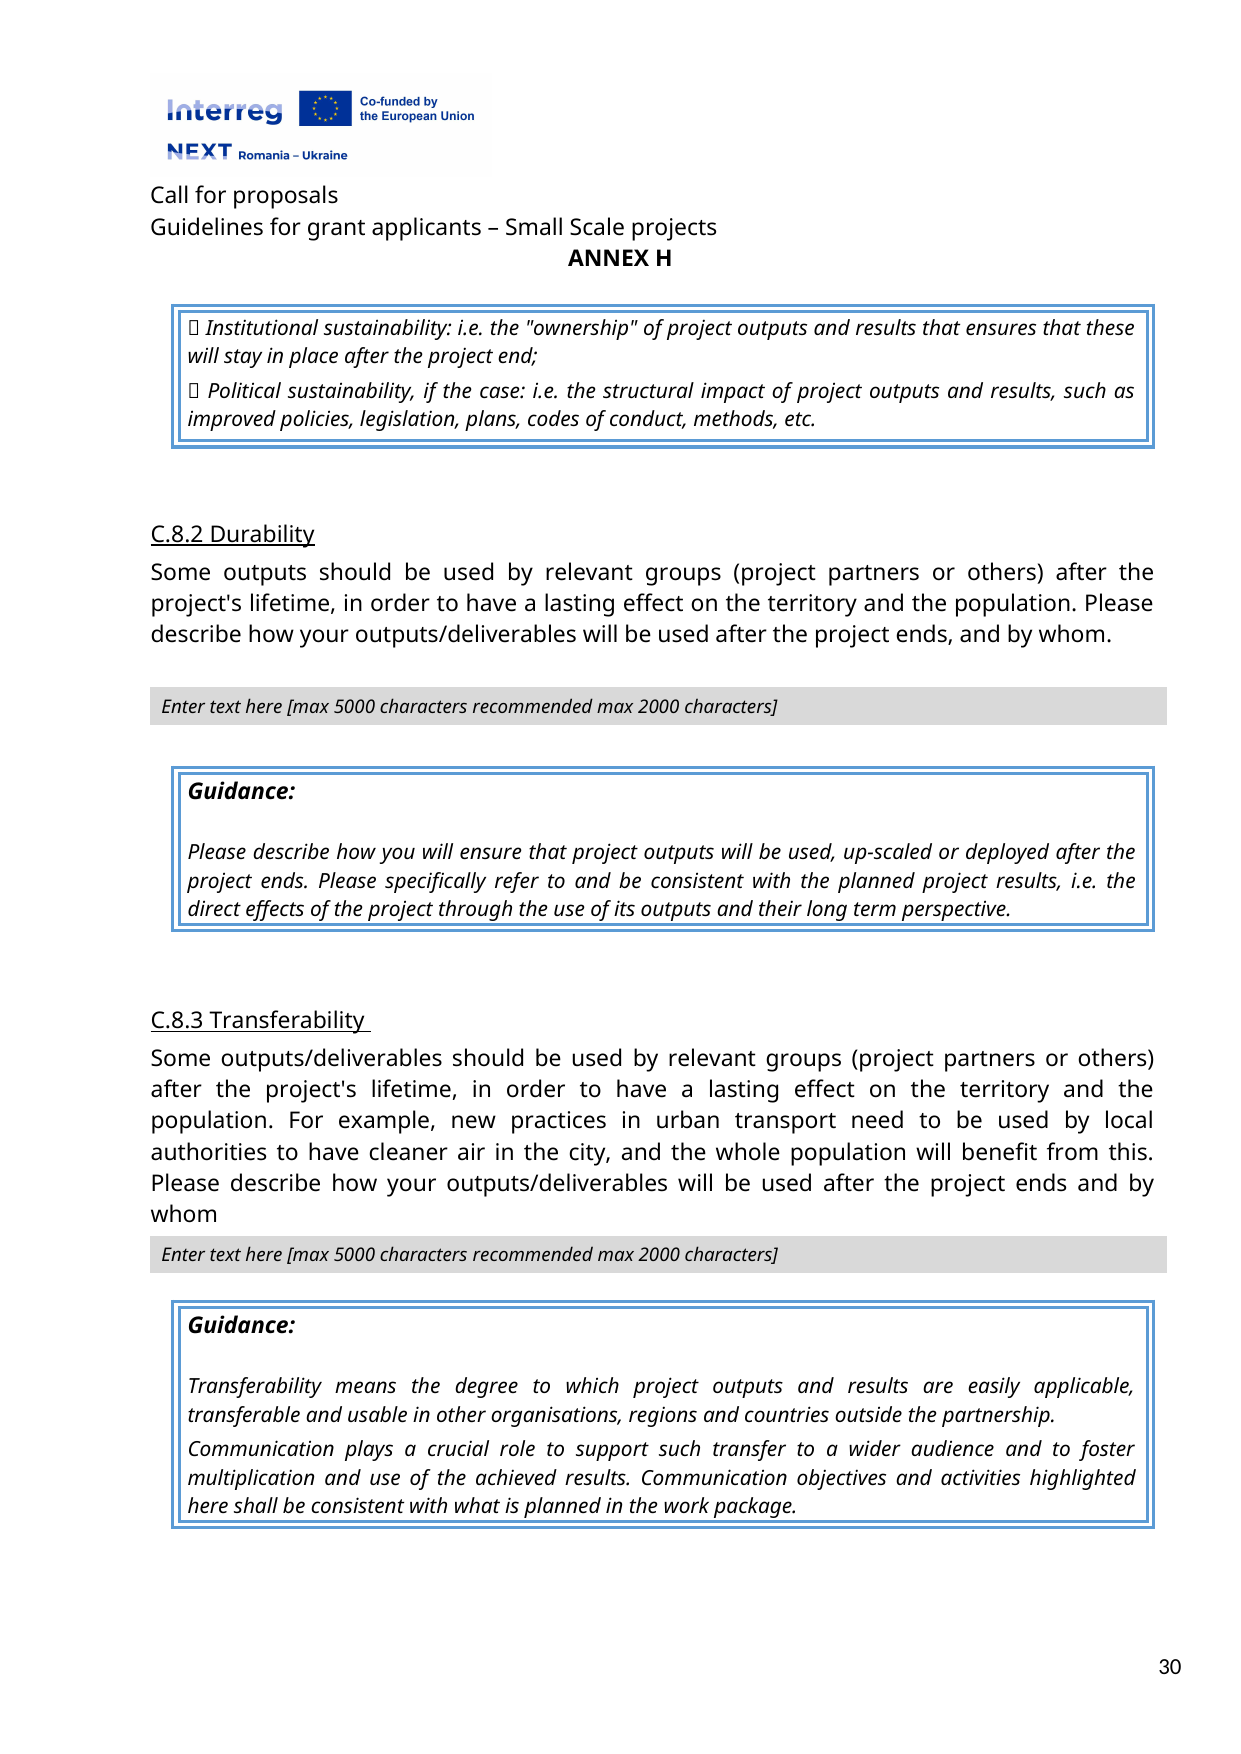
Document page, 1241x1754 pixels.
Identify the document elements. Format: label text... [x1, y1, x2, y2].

table_cell [150, 1273, 1167, 1587]
table_cell Enter text here [max 5000 characters recommended max 2000 characters] [150, 687, 1167, 725]
table_cell C.8.3 Transferability Some outputs/deliverables should be used by relevant groups (project partners or others) after the project's lifetime, in order to have a lasting effect on the territory and the population. For example, new practices in urban transport need to be used by local authorities to have cleaner air in the city, and the whole population will benefit from this. Please describe how your outputs/deliverables will be used after the project ends and by whom [150, 725, 1167, 1236]
table_cell Enter text here [max 5000 characters recommended max 2000 characters] [150, 1236, 1167, 1273]
picture [150, 73, 492, 177]
